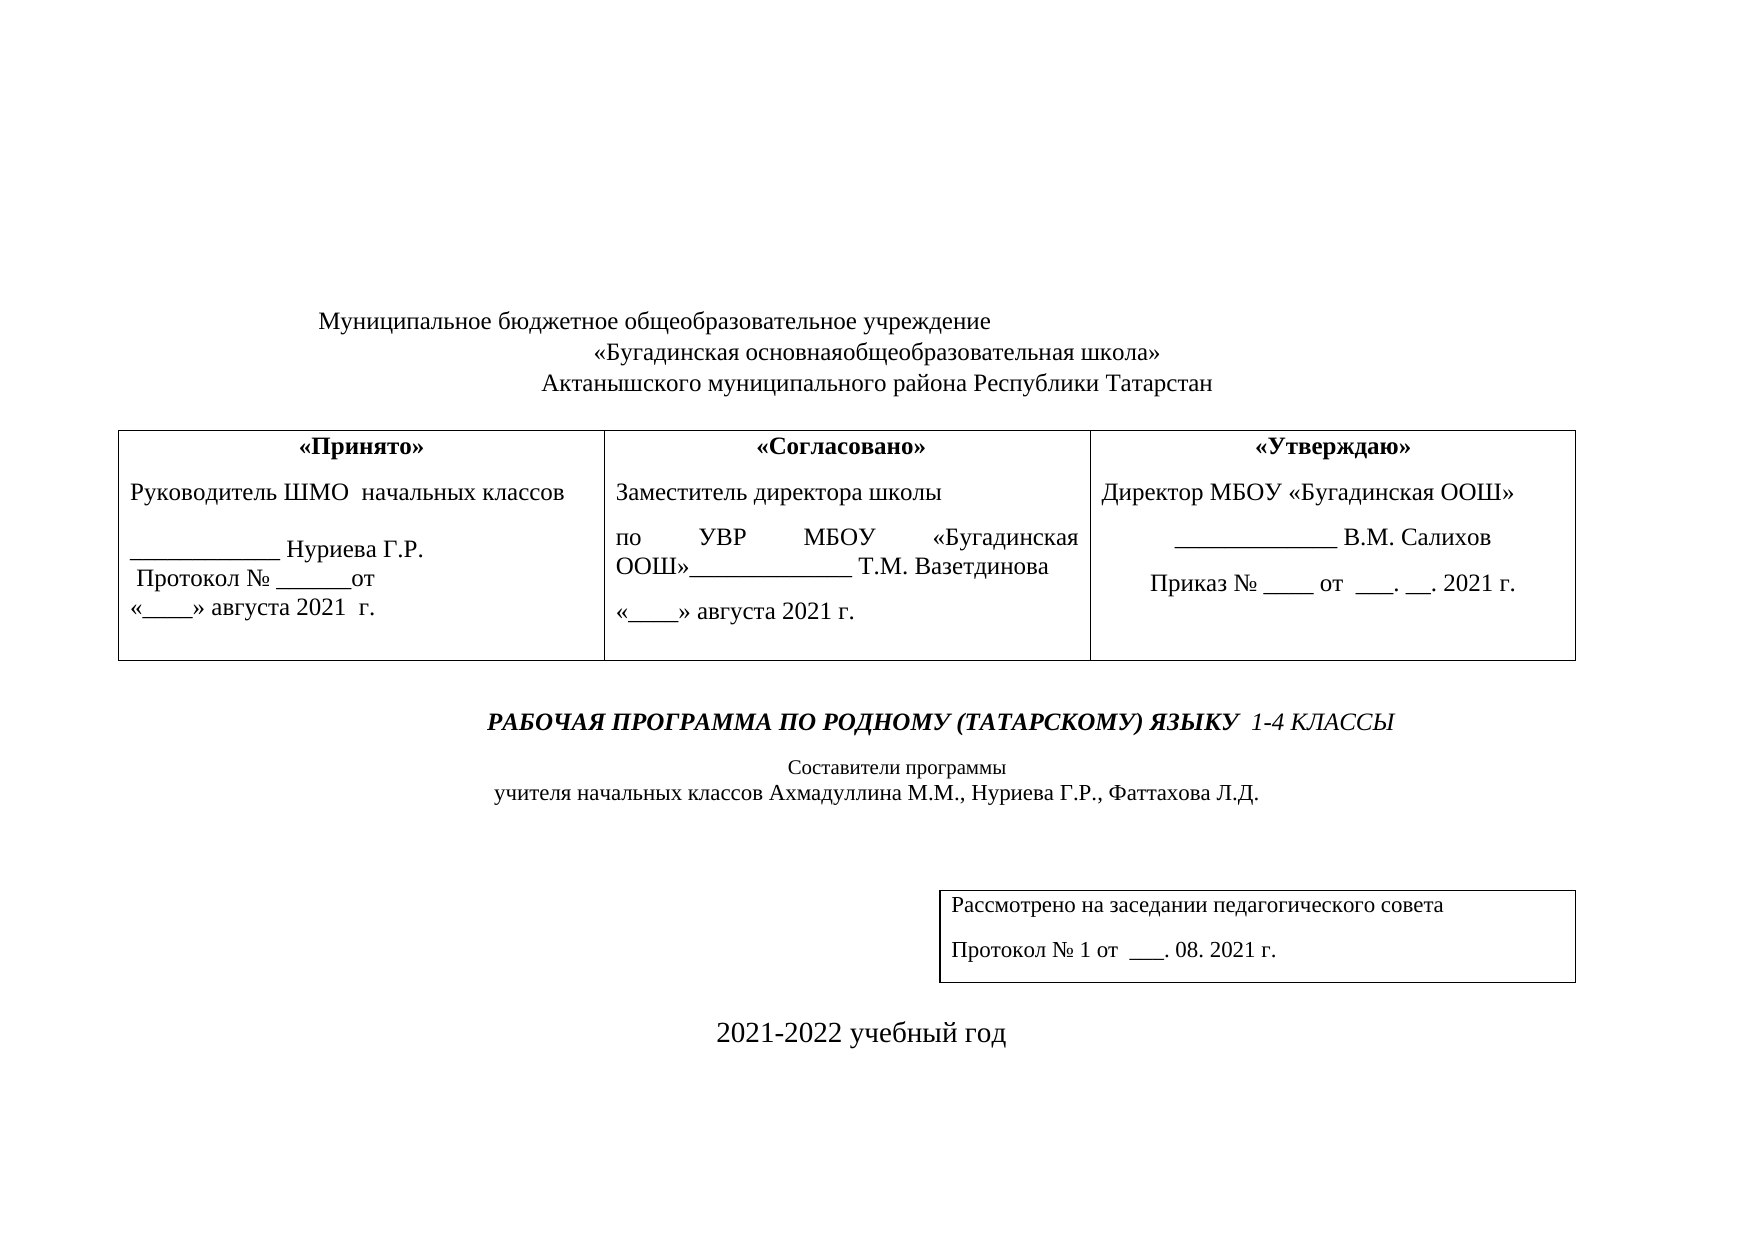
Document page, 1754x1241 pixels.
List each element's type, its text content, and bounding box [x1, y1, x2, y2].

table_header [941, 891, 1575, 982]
text «Бугадинская основнаяобщеобразовательная школа» [118, 337, 1636, 366]
text 2021-2022 учебный год [118, 1015, 1636, 1048]
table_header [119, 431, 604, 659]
text РАБОЧАЯ ПРОГРАММА ПО РОДНОМУ (ТАТАРСКОМУ) ЯЗЫКУ 1-4 КЛАССЫ [118, 707, 1636, 736]
text учителя начальных классов Ахмадуллина М.М., Нуриева Г.Р., Фаттахова Л.Д. [118, 779, 1636, 806]
text Муниципальное бюджетное общеобразовательное учреждение [118, 306, 1636, 335]
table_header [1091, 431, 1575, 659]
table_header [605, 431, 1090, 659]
text Актанышского муниципального района Республики Татарстан [118, 368, 1636, 397]
text Составители программы [158, 755, 1636, 779]
